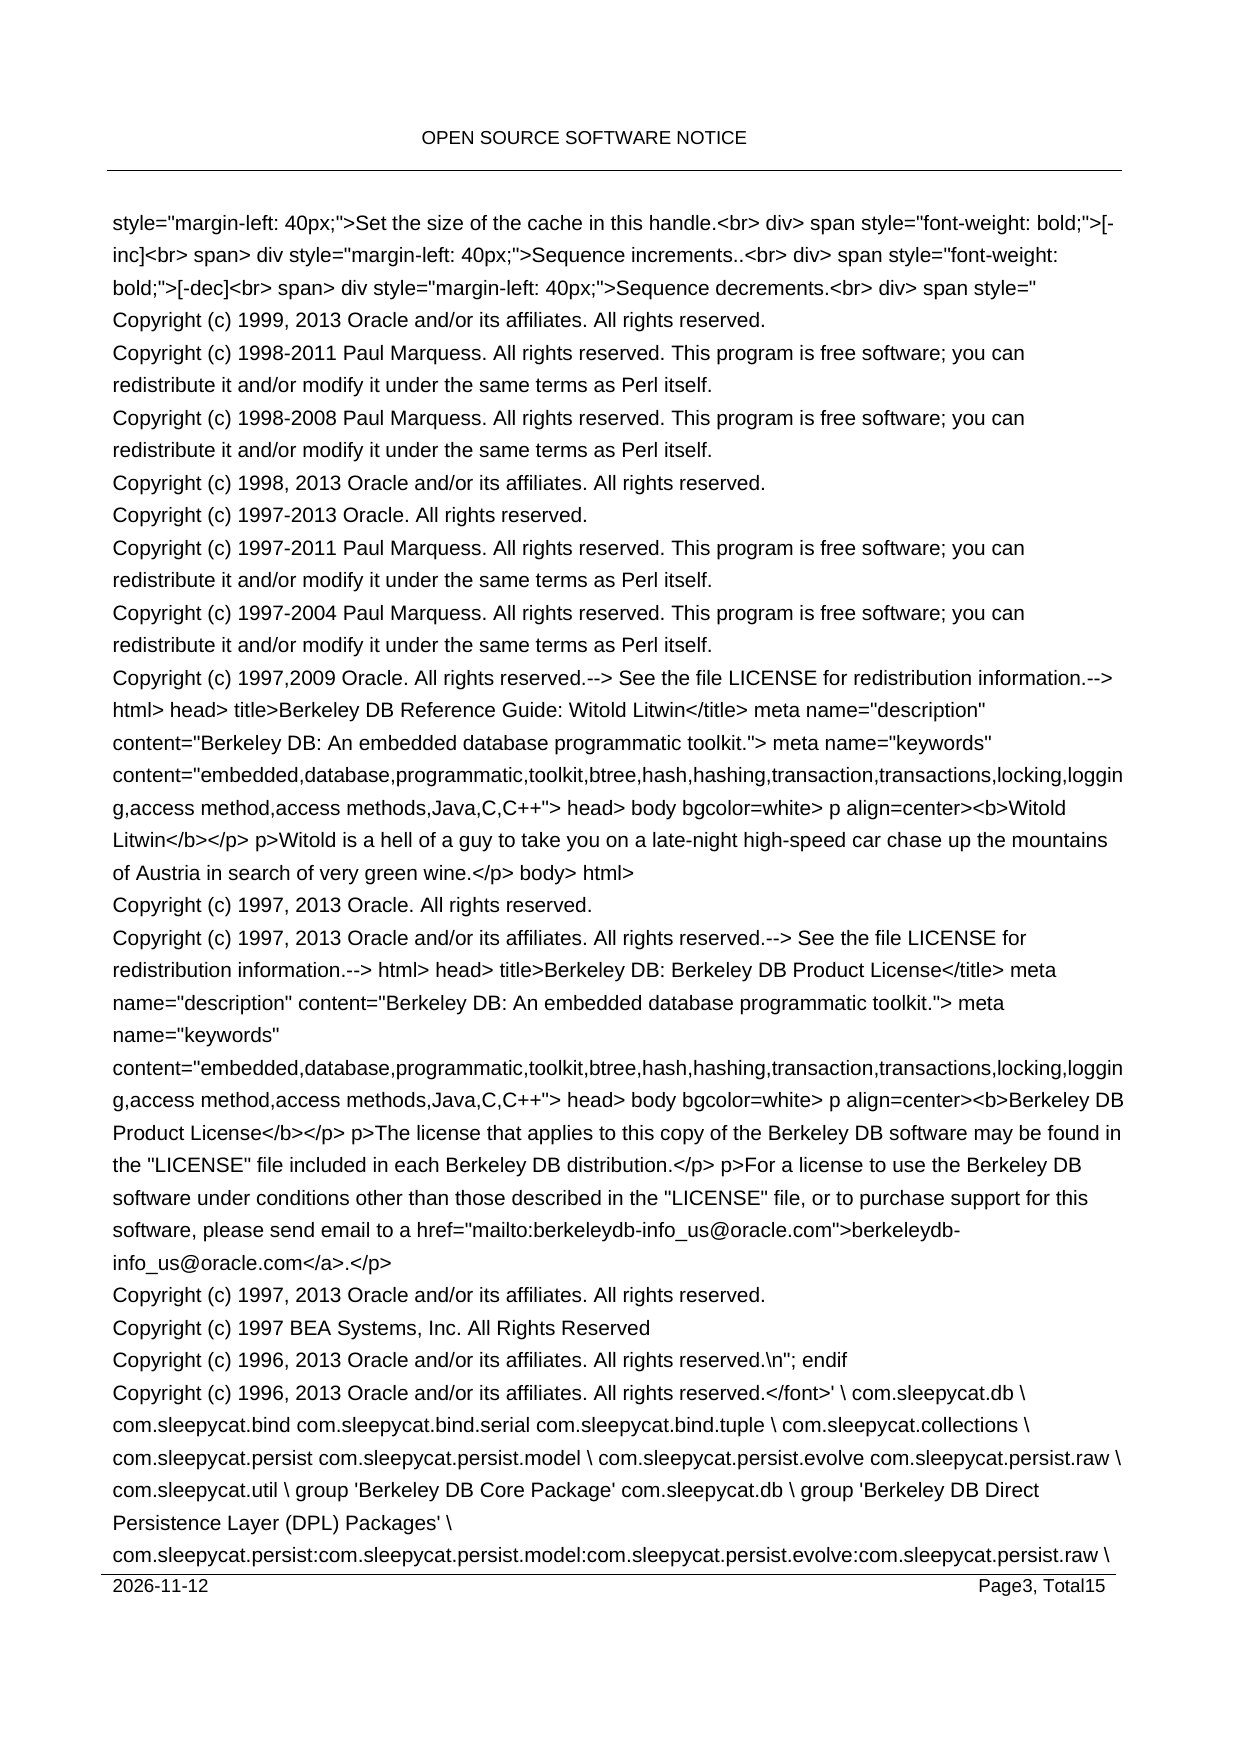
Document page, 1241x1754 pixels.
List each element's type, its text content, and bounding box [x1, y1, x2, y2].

text Copyright (c) 1996, 2013 Oracle and/or its affiliates. All rights reserved.\n"; endif [112, 1344, 1128, 1376]
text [112, 1376, 1128, 1571]
text Copyright (c) 1997, 2013 Oracle and/or its affiliates. All rights reserved.--> See the file LICENSE for redistribution information.--> html> head> title>Berkeley DB: Berkeley DB Product License</title> meta name="description" content="Berkeley DB: An embedded database programmatic toolkit."> meta name="keywords" content="embedded,database,programmatic,toolkit,btree,hash,hashing,transaction,transactions,locking,logging,access method,access methods,Java,C,C++"> head> body bgcolor=white> p align=center><b>Berkeley DB Product License</b></p> p>The license that applies to this copy of the Berkeley DB software may be found in the "LICENSE" file included in each Berkeley DB distribution.</p> p>For a license to use the Berkeley DB software under conditions other than those described in the "LICENSE" file, or to purchase support for this software, please send email to a href="mailto:berkeleydb-info_us@oracle.com">berkeleydb-info_us@oracle.com</a>.</p> [112, 921, 1128, 1279]
text Copyright (c) 1997-2004 Paul Marquess. All rights reserved. This program is free software; you can redistribute it and/or modify it under the same terms as Perl itself. [112, 596, 1128, 661]
text Copyright (c) 1997-2013 Oracle. All rights reserved. [112, 499, 1128, 531]
text Copyright (c) 1998-2011 Paul Marquess. All rights reserved. This program is free software; you can redistribute it and/or modify it under the same terms as Perl itself. [112, 336, 1128, 401]
text Copyright (c) 1997,2009 Oracle. All rights reserved.--> See the file LICENSE for redistribution information.--> html> head> title>Berkeley DB Reference Guide: Witold Litwin</title> meta name="description" content="Berkeley DB: An embedded database programmatic toolkit."> meta name="keywords" content="embedded,database,programmatic,toolkit,btree,hash,hashing,transaction,transactions,locking,logging,access method,access methods,Java,C,C++"> head> body bgcolor=white> p align=center><b>Witold Litwin</b></p> p>Witold is a hell of a guy to take you on a late-night high-speed car chase up the mountains of Austria in search of very green wine.</p> body> html> [112, 661, 1128, 889]
text Copyright (c) 1998-2008 Paul Marquess. All rights reserved. This program is free software; you can redistribute it and/or modify it under the same terms as Perl itself. [112, 401, 1128, 466]
text Copyright (c) 1997-2011 Paul Marquess. All rights reserved. This program is free software; you can redistribute it and/or modify it under the same terms as Perl itself. [112, 531, 1128, 596]
text Copyright (c) 1997 BEA Systems, Inc. All Rights Reserved [112, 1311, 1128, 1344]
text Copyright (c) 1998, 2013 Oracle and/or its affiliates. All rights reserved. [112, 466, 1128, 499]
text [112, 206, 1128, 304]
text Copyright (c) 1997, 2013 Oracle. All rights reserved. [112, 889, 1128, 921]
text Copyright (c) 1999, 2013 Oracle and/or its affiliates. All rights reserved. [112, 304, 1128, 336]
text Copyright (c) 1997, 2013 Oracle and/or its affiliates. All rights reserved. [112, 1279, 1128, 1311]
